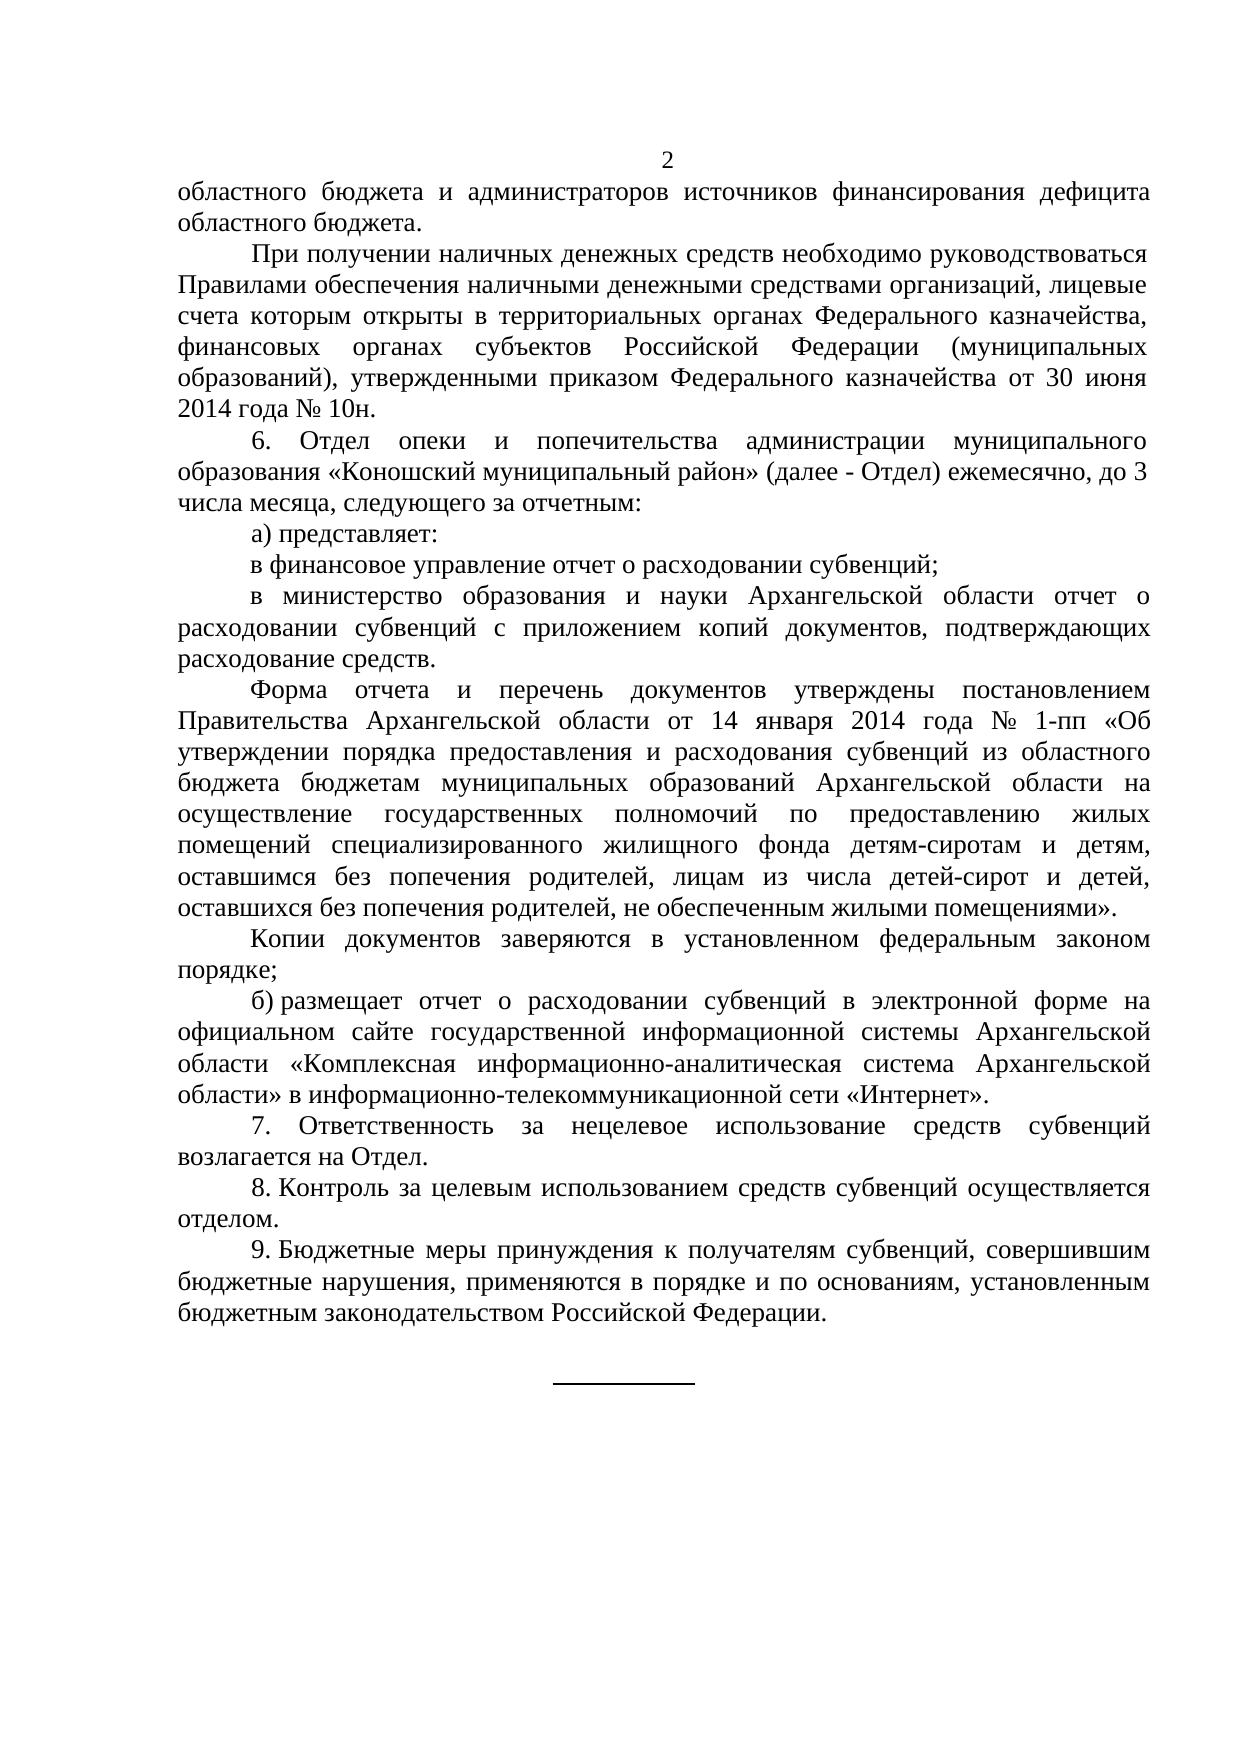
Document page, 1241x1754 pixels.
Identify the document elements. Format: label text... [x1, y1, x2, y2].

text в министерство образования и науки Архангельской области отчет о расходовании субвенций с приложением копий документов, подтверждающих расходование средств. [177, 579, 1152, 673]
text Форма отчета и перечень документов утверждены постановлением Правительства Архангельской области от 14 января 2014 года № 1-пп «Об утверждении порядка предоставления и расходования субвенций из областного бюджета бюджетам муниципальных образований Архангельской области на осуществление государственных полномочий по предоставлению жилых помещений специализированного жилищного фонда детям-сиротам и детям, оставшимся без попечения родителей, лицам из числа детей-сирот и детей, оставшихся без попечения родителей, не обеспеченным жилыми помещениями». [177, 673, 1152, 922]
text в финансовое управление отчет о расходовании субвенций; [177, 548, 1152, 579]
text 9. Бюджетные меры принуждения к получателям субвенций, совершившим бюджетные нарушения, применяются в порядке и по основаниям, установленным бюджетным законодательством Российской Федерации. [177, 1233, 1152, 1327]
text 8. Контроль за целевым использованием средств субвенций осуществляется отделом. [177, 1171, 1152, 1233]
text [177, 136, 1152, 237]
text Копии документов заверяются в установленном федеральным законом порядке; [177, 922, 1152, 984]
text б) размещает отчет о расходовании субвенций в электронной форме на официальном сайте государственной информационной системы Архангельской области «Комплексная информационно-аналитическая система Архангельской области» в информационно-телекоммуникационной сети «Интернет». [177, 984, 1152, 1109]
text а) представляет: [177, 517, 1152, 548]
text При получении наличных денежных средств необходимо руководствоваться Правилами обеспечения наличными денежными средствами организаций, лицевые счета которым открыты в территориальных органах Федерального казначейства, финансовых органах субъектов Российской Федерации (муниципальных образований), утвержденными приказом Федерального казначейства от 30 июня 2014 года № 10н. [177, 237, 1148, 424]
text 7. Ответственность за нецелевое использование средств субвенций возлагается на Отдел. [177, 1109, 1152, 1171]
text 6. Отдел опеки и попечительства администрации муниципального образования «Коношский муниципальный район» (далее - Отдел) ежемесячно, до 3 числа месяца, следующего за отчетным: [177, 424, 1148, 517]
